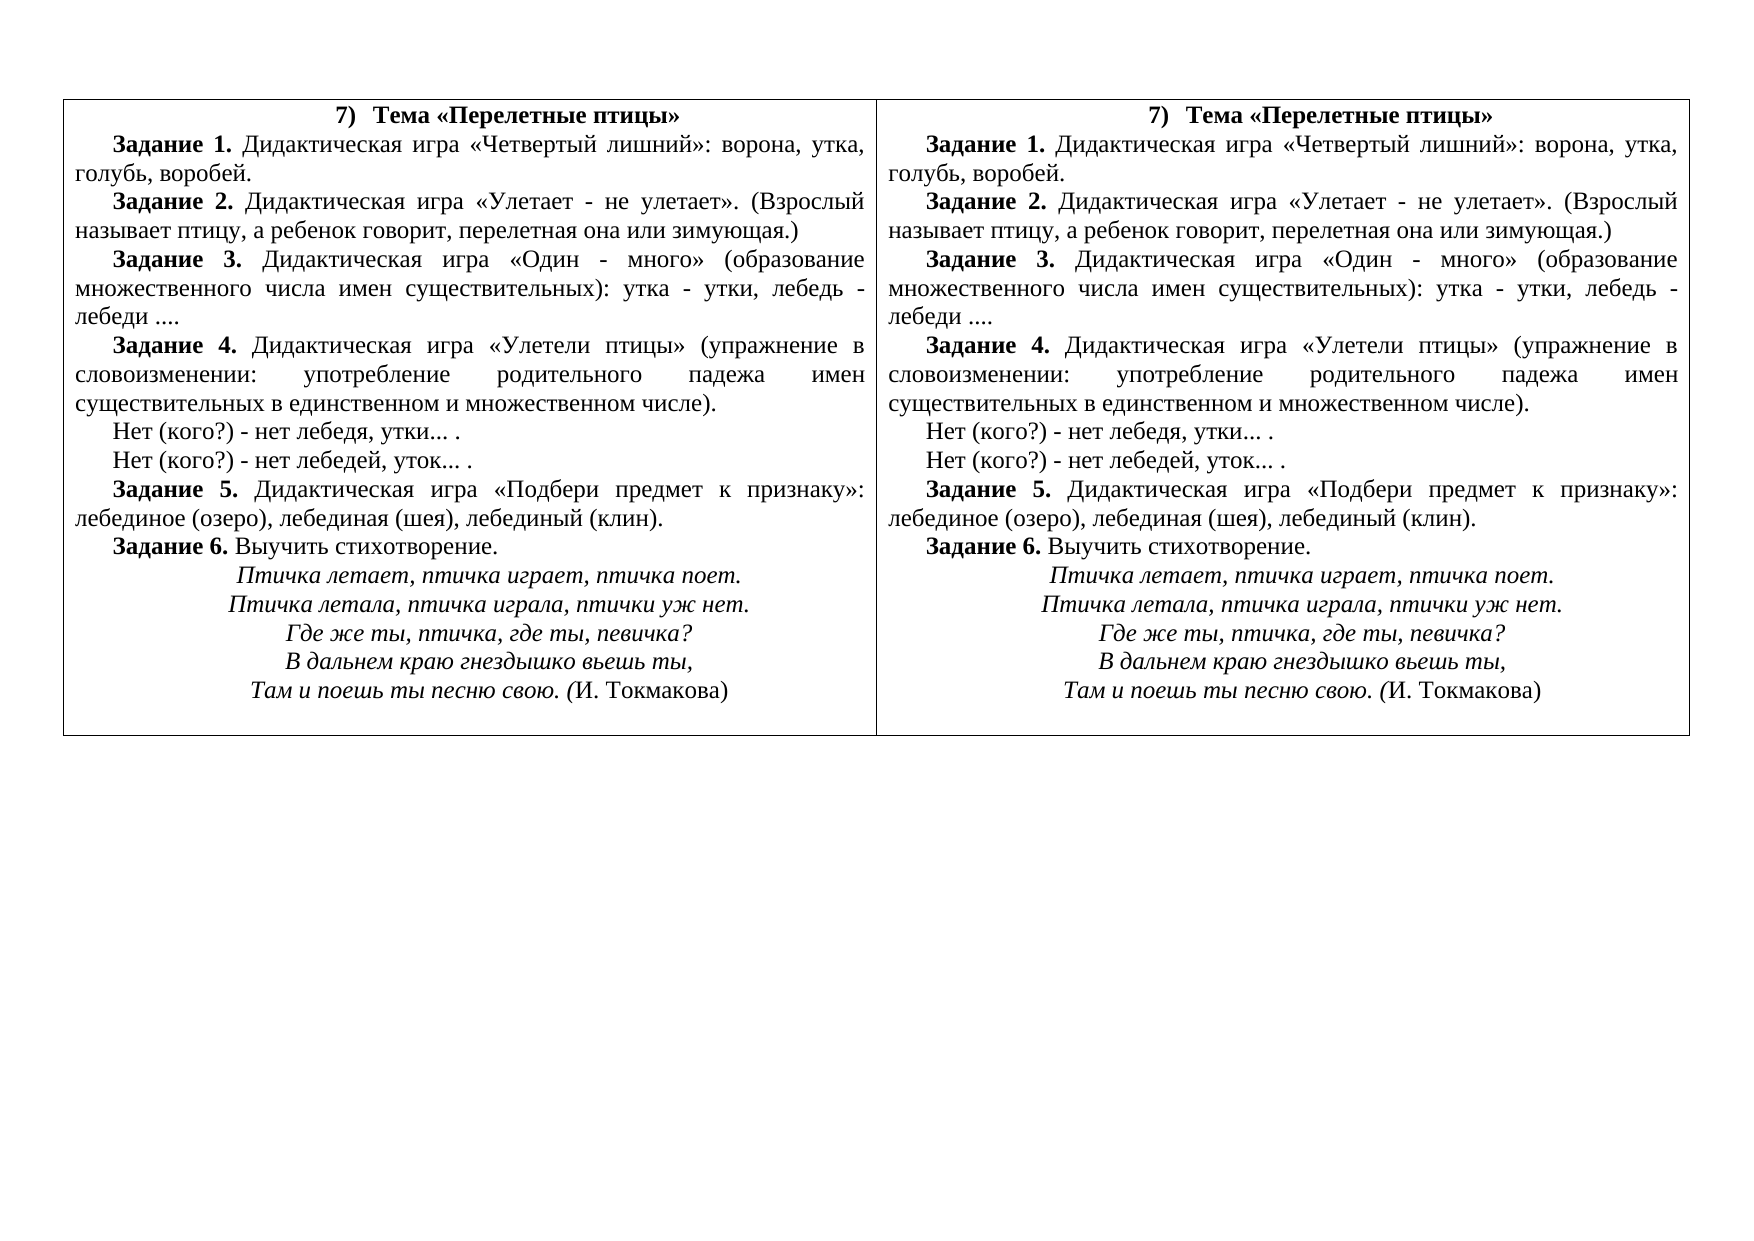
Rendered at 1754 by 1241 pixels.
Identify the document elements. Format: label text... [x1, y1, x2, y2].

table_header Тема «Перелетные птицы» Задание 1. Дидактическая игра «Четвертый лишний»: ворона, утка, голубь, воробей. Задание 2. Дидактическая игра «Улетает - не улетает». (Взрослый называет птицу, а ребенок говорит, перелетная она или зимующая.) Задание 3. Дидактическая игра «Один - много» (образование множественного числа имен существительных): утка - утки, лебедь - лебеди .... Задание 4. Дидактическая игра «Улетели птицы» (упражнение в словоизменении: употребление родительного падежа имен существительных в единственном и множественном числе). Нет (кого?) - нет лебедя, утки... . Нет (кого?) - нет лебедей, уток... . Задание 5. Дидактическая игра «Подбери предмет к признаку»: лебединое (озеро), лебединая (шея), лебединый (клин). Задание 6. Выучить стихотворение. Птичка летает, птичка играет, птичка поет. Птичка летала, птичка играла, птички уж нет. Где же ты, птичка, где ты, певичка? В дальнем краю гнездышко вьешь ты, Там и поешь ты песню свою. (И. Токмакова) [64, 100, 876, 735]
table_header Тема «Перелетные птицы» Задание 1. Дидактическая игра «Четвертый лишний»: ворона, утка, голубь, воробей. Задание 2. Дидактическая игра «Улетает - не улетает». (Взрослый называет птицу, а ребенок говорит, перелетная она или зимующая.) Задание 3. Дидактическая игра «Один - много» (образование множественного числа имен существительных): утка - утки, лебедь - лебеди .... Задание 4. Дидактическая игра «Улетели птицы» (упражнение в словоизменении: употребление родительного падежа имен существительных в единственном и множественном числе). Нет (кого?) - нет лебедя, утки... . Нет (кого?) - нет лебедей, уток... . Задание 5. Дидактическая игра «Подбери предмет к признаку»: лебединое (озеро), лебединая (шея), лебединый (клин). Задание 6. Выучить стихотворение. Птичка летает, птичка играет, птичка поет. Птичка летала, птичка играла, птички уж нет. Где же ты, птичка, где ты, певичка? В дальнем краю гнездышко вьешь ты, Там и поешь ты песню свою. (И. Токмакова) [877, 100, 1689, 735]
